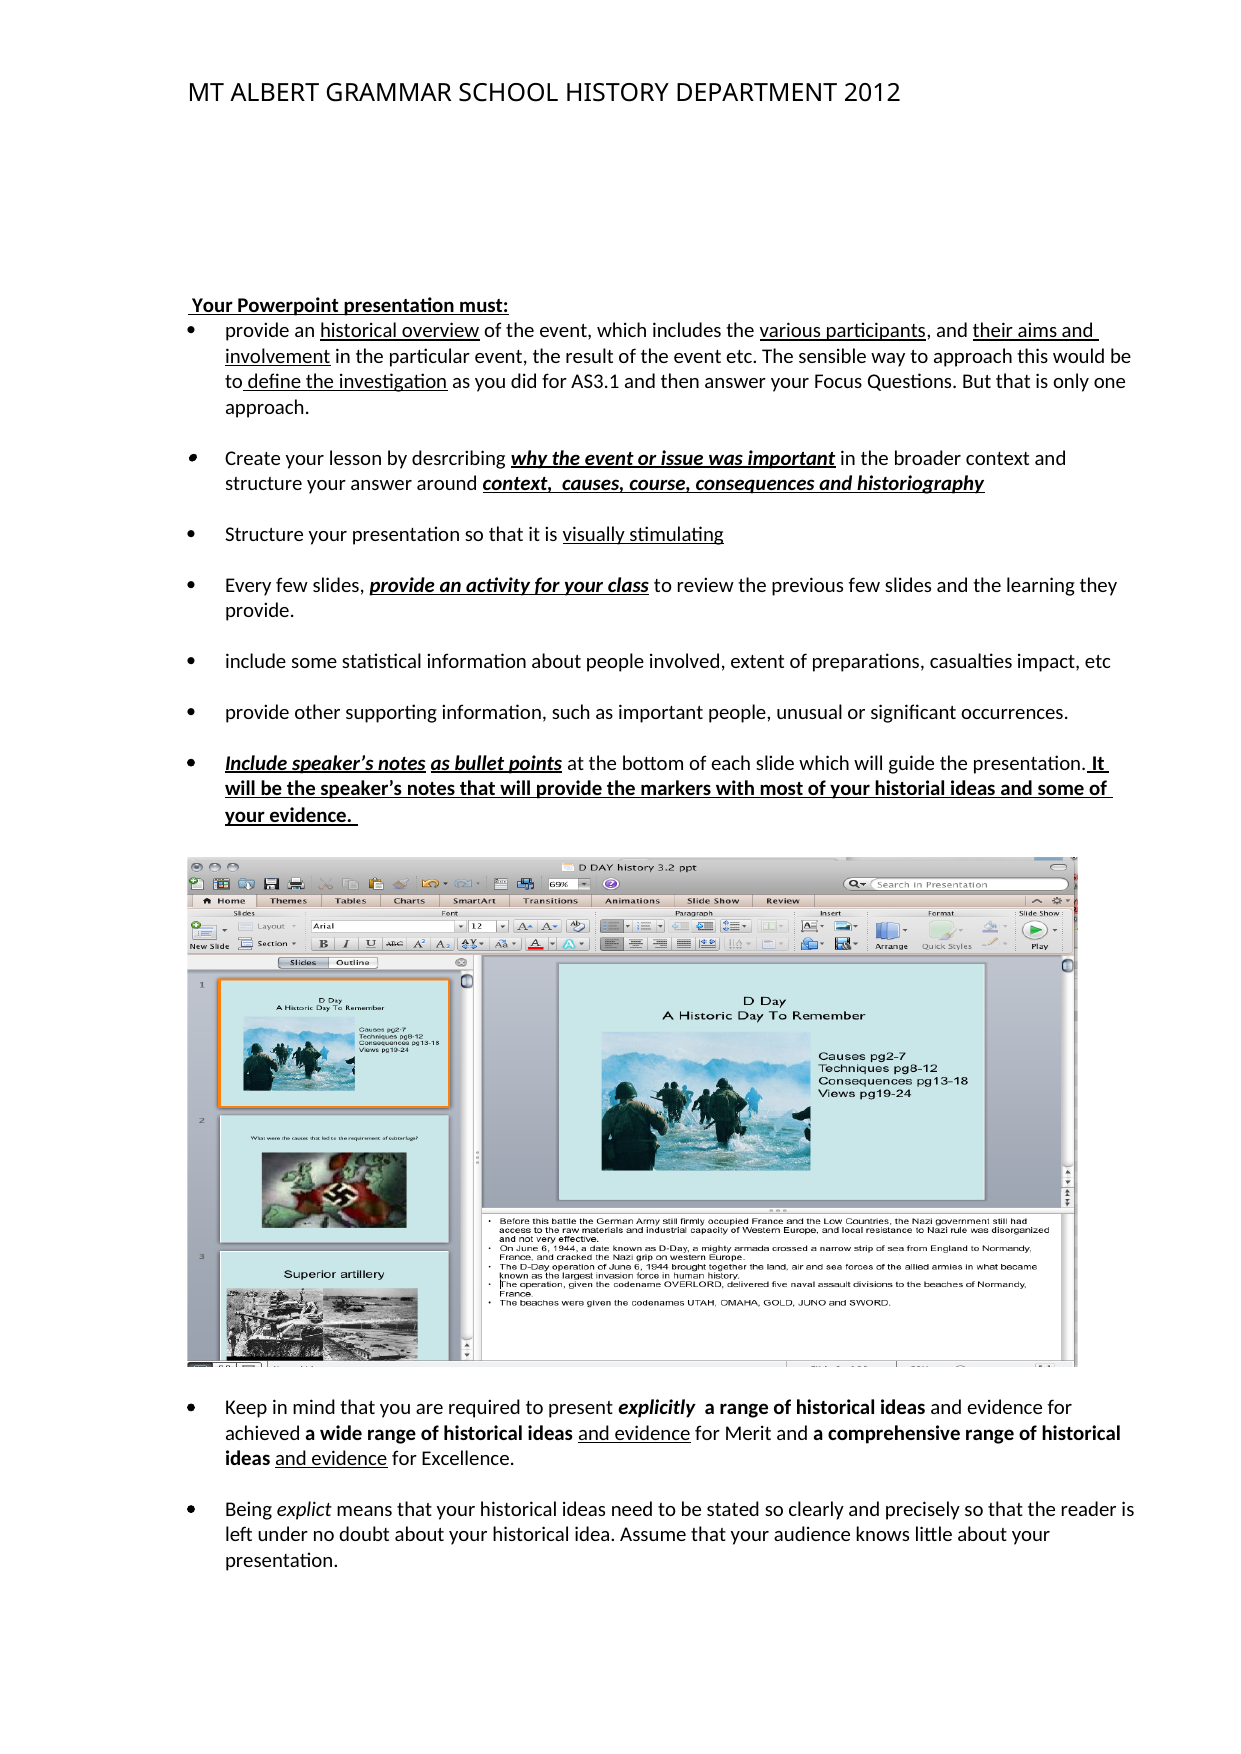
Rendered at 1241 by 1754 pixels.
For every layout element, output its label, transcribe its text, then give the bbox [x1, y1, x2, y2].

list Keep in mind that you are required to present explicitly a range of historical ideas and evidence for achieved a wide range of historical ideas and evidence for Merit and a comprehensive range of historical ideas and evidence for Excellence. [187, 1394, 1138, 1471]
list Every few slides, provide an activity for your class to review the previous few slides and the learning they provide. [187, 572, 1138, 623]
list Structure your presentation so that it is visually stimulating [187, 521, 1138, 546]
list include some statistical information about people involved, extent of preparations, casualties impact, etc [187, 648, 1138, 673]
list Include speaker’s notes as bullet points at the bottom of each slide which will guide the presentation. It will be the speaker’s notes that will provide the markers with most of your historial ideas and some of your evidence. [187, 750, 1138, 829]
list provide an historical overview of the event, which includes the various participants, and their aims and involvement in the particular event, the result of the event etc. The sensible way to approach this would be to define the investigation as you did for AS3.1 and then answer your Focus Questions. But that is only one approach. [187, 318, 1138, 419]
picture [187, 857, 1078, 1367]
list provide other supporting information, such as important people, unusual or significant occurrences. [187, 699, 1138, 724]
list Being explict means that your historical ideas need to be stated so clearly and precisely so that the reader is left under no doubt about your historical idea. Assume that your audience knows little about your presentation. [187, 1496, 1138, 1572]
list Create your lesson by desrcribing why the event or issue was important in the broader context and structure your answer around context, causes, course, consequences and historiography [187, 445, 1138, 496]
text Your Powerpoint presentation must: [187, 292, 1138, 318]
